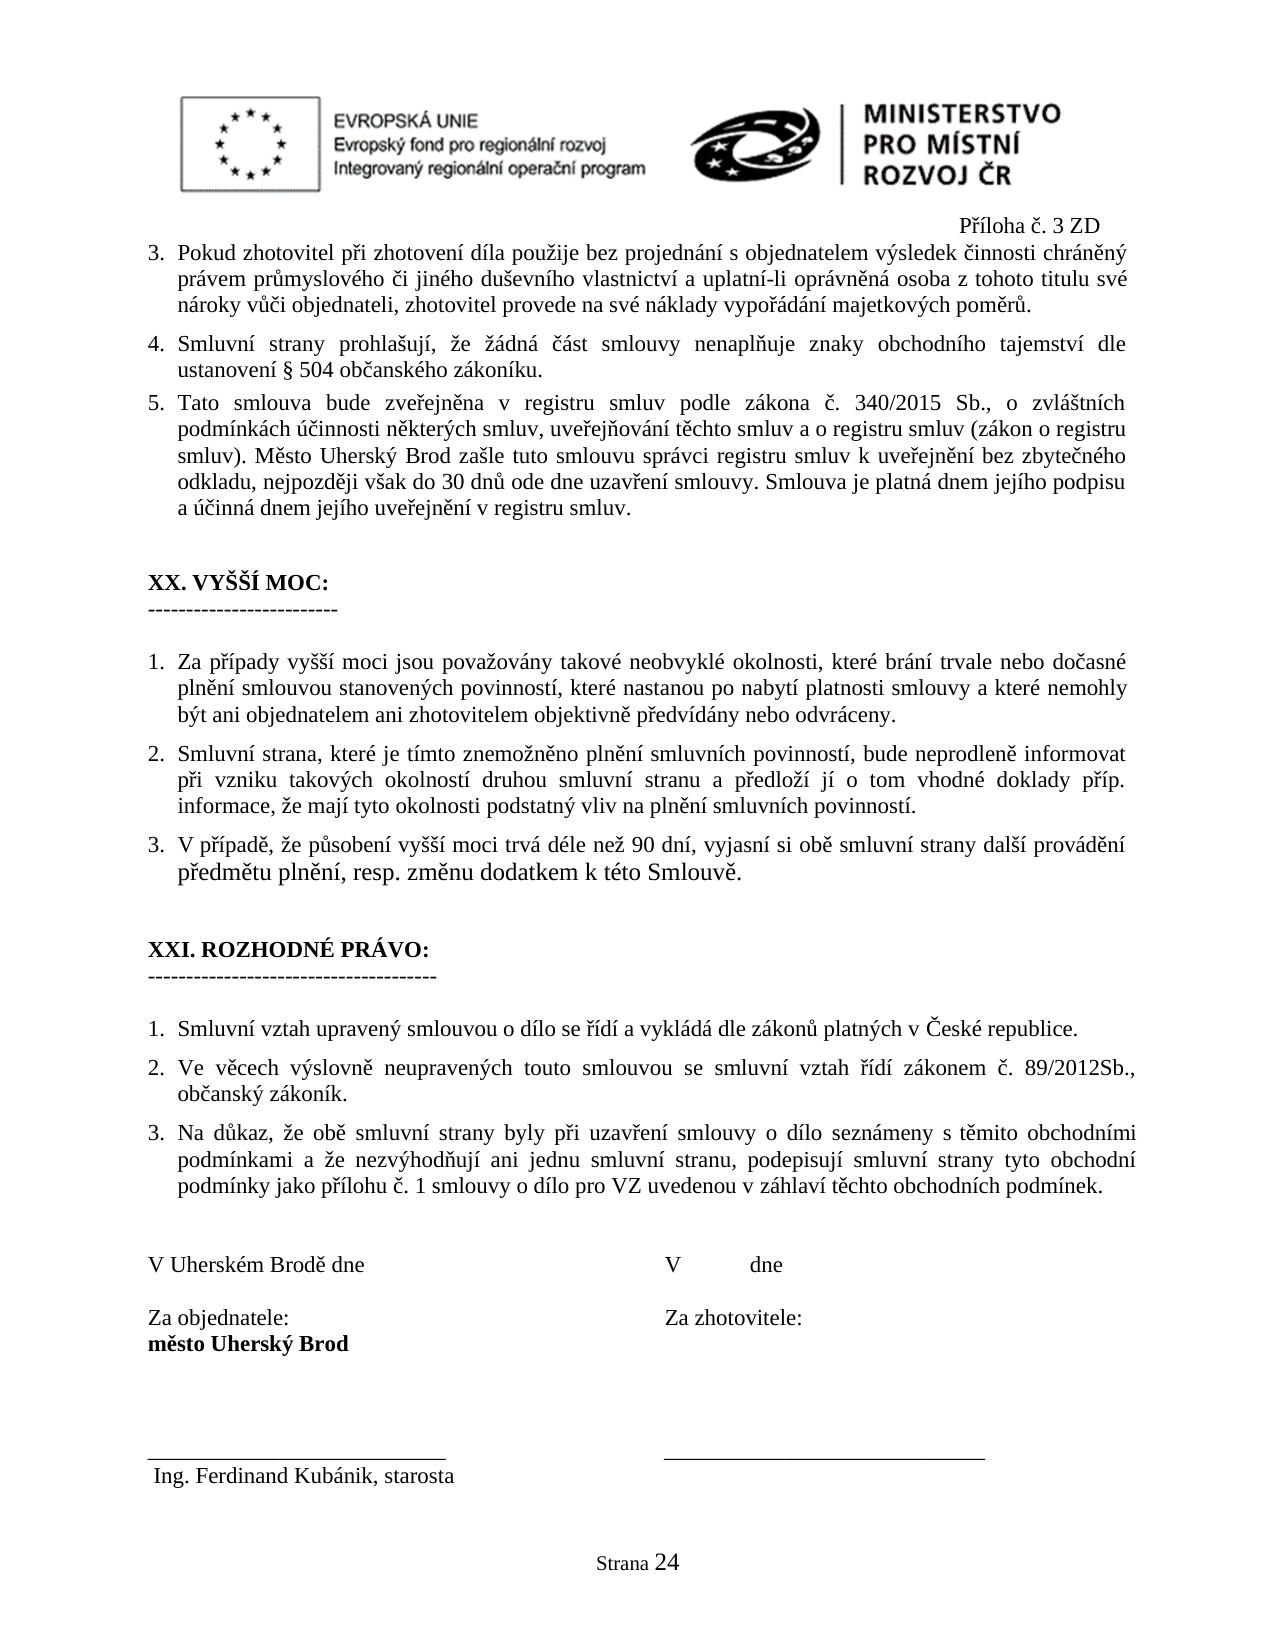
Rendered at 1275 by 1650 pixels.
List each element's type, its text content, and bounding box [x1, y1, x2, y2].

text Za objednatele: Za zhotovitele: [148, 1304, 1137, 1330]
list Smluvní strana, které je tímto znemožněno plnění smluvních povinností, bude neprodleně informovat při vzniku takových okolností druhou smluvní stranu a předloží jí o tom vhodné doklady příp. informace, že mají tyto okolnosti podstatný vliv na plnění smluvních povinností. [148, 739, 1127, 819]
list Ve věcech výslovně neupravených touto smlouvou se smluvní vztah řídí zákonem č. 89/2012Sb., občanský zákoník. [148, 1054, 1137, 1107]
list Na důkaz, že obě smluvní strany byly při uzavření smlouvy o dílo seznámeny s těmito obchodními podmínkami a že nezvýhodňují ani jednu smluvní stranu, podepisují smluvní strany tyto obchodní podmínky jako přílohu č. 1 smlouvy o dílo pro VZ uvedenou v záhlaví těchto obchodních podmínek. [148, 1119, 1137, 1198]
list V případě, že působení vyšší moci trvá déle než 90 dní, vyjasní si obě smluvní strany další provádění předmětu plnění, resp. změnu dodatkem k této Smlouvě. [148, 831, 1127, 886]
text ------------------------- [148, 595, 1127, 622]
list Pokud zhotovitel při zhotovení díla použije bez projednání s objednatelem výsledek činnosti chráněný právem průmyslového či jiného duševního vlastnictví a uplatní-li oprávněná osoba z tohoto titulu své nároky vůči objednateli, zhotovitel provede na své náklady vypořádání majetkových poměrů. [148, 238, 1127, 318]
subtitle Smluvní vztah upravený smlouvou o dílo se řídí a vykládá dle zákonů platných v České republice. [148, 1015, 1127, 1042]
picture [163, 73, 1077, 210]
text __________________________ ____________________________ [148, 1436, 1137, 1462]
subtitle XXI. ROZHODNÉ PRÁVO: [148, 936, 1127, 963]
text -------------------------------------- [148, 963, 1127, 989]
text město Uherský Brod [148, 1330, 1137, 1357]
list Tato smlouva bude zveřejněna v registru smluv podle zákona č. 340/2015 Sb., o zvláštních podmínkách účinnosti některých smluv, uveřejňování těchto smluv a o registru smluv (zákon o registru smluv). Město Uherský Brod zašle tuto smlouvu správci registru smluv k uveřejnění bez zbytečného odkladu, nejpozději však do 30 dnů ode dne uzavření smlouvy. Smlouva je platná dnem jejího podpisu a účinná dnem jejího uveřejnění v registru smluv. [148, 389, 1127, 521]
list Za případy vyšší moci jsou považovány takové neobvyklé okolnosti, které brání trvale nebo dočasné plnění smlouvou stanovených povinností, které nastanou po nabytí platnosti smlouvy a které nemohly být ani objednatelem ani zhotovitelem objektivně předvídány nebo odvráceny. [148, 648, 1127, 727]
text V Uherském Brodě dne V dne [148, 1251, 1137, 1277]
subtitle XX. VYŠŠÍ MOC: [148, 569, 1127, 595]
list Smluvní strany prohlašují, že žádná část smlouvy nenaplňuje znaky obchodního tajemství dle ustanovení § 504 občanského zákoníku. [148, 330, 1127, 383]
text Ing. Ferdinand Kubánik, starosta [148, 1462, 1137, 1488]
